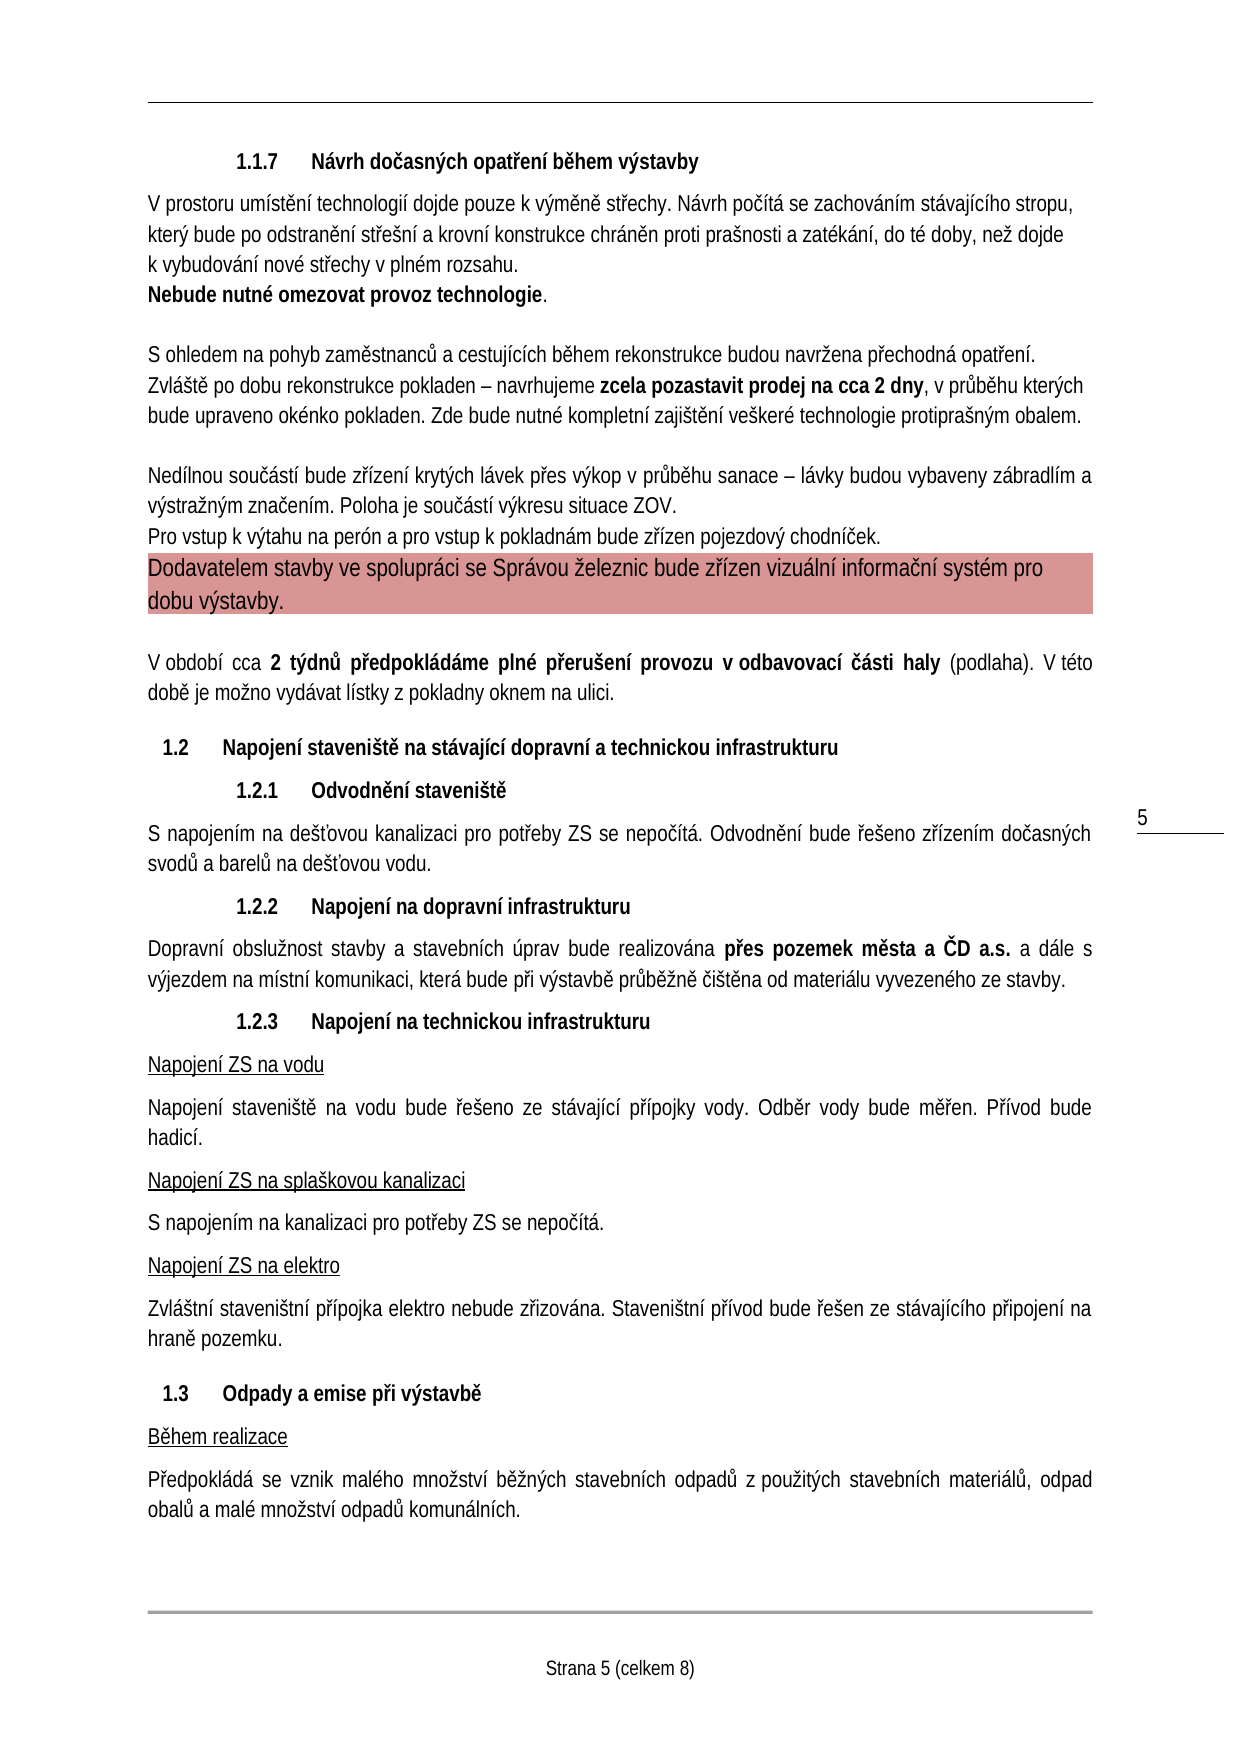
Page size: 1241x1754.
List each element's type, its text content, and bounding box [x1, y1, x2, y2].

text Napojení ZS na elektro [148, 1252, 1093, 1278]
text Napojení ZS na splaškovou kanalizaci [148, 1167, 1093, 1193]
text Předpokládá se vznik malého množství běžných stavebních odpadů z použitých stavebních materiálů, odpad obalů a malé množství odpadů komunálních. [148, 1466, 1093, 1522]
text Nebude nutné omezovat provoz technologie. [148, 281, 1093, 307]
text Nedílnou součástí bude zřízení krytých lávek přes výkop v průběhu sanace – lávky budou vybaveny zábradlím a výstražným značením. Poloha je součástí výkresu situace ZOV. [148, 462, 1093, 519]
text S napojením na dešťovou kanalizaci pro potřeby ZS se nepočítá. Odvodnění bude řešeno zřízením dočasných svodů a barelů na dešťovou vodu. [148, 820, 1093, 876]
text Zvláštní staveništní přípojka elektro nebude zřizována. Staveništní přívod bude řešen ze stávajícího připojení na hraně pozemku. [148, 1295, 1093, 1351]
subtitle Návrh dočasných opatření během výstavby [236, 148, 1093, 174]
subtitle Napojení staveniště na stávající dopravní a technickou infrastrukturu [162, 734, 1093, 761]
text Pro vstup k výtahu na perón a pro vstup k pokladnám bude zřízen pojezdový chodníček. [148, 523, 1093, 549]
text Během realizace [148, 1423, 1093, 1449]
text Napojení staveniště na vodu bude řešeno ze stávající přípojky vody. Odběr vody bude měřen. Přívod bude hadicí. [148, 1094, 1093, 1150]
subtitle Napojení na technickou infrastrukturu [236, 1008, 1093, 1034]
text Dopravní obslužnost stavby a stavebních úprav bude realizována přes pozemek města a ČD a.s. a dále s výjezdem na místní komunikaci, která bude při výstavbě průběžně čištěna od materiálu vyvezeného ze stavby. [148, 935, 1093, 992]
text S ohledem na pohyb zaměstnanců a cestujících během rekonstrukce budou navržena přechodná opatření. Zvláště po dobu rekonstrukce pokladen – navrhujeme zcela pozastavit prodej na cca 2 dny, v průběhu kterých bude upraveno okénko pokladen. Zde bude nutné kompletní zajištění veškeré technologie protiprašným obalem. [148, 341, 1093, 428]
text Napojení ZS na vodu [148, 1051, 1093, 1077]
subtitle Odvodnění staveniště [236, 777, 1093, 803]
text S napojením na kanalizaci pro potřeby ZS se nepočítá. [148, 1209, 1093, 1236]
text Dodavatelem stavby ve spolupráci se Správou železnic bude zřízen vizuální informační systém pro dobu výstavby. [148, 553, 1093, 614]
subtitle Odpady a emise při výstavbě [162, 1380, 1093, 1406]
subtitle Napojení na dopravní infrastrukturu [236, 893, 1093, 919]
text V prostoru umístění technologií dojde pouze k výměně střechy. Návrh počítá se zachováním stávajícího stropu, který bude po odstranění střešní a krovní konstrukce chráněn proti prašnosti a zatékání, do té doby, než dojde k vybudování nové střechy v plném rozsahu. [148, 190, 1093, 277]
text V období cca 2 týdnů předpokládáme plné přerušení provozu v odbavovací části haly (podlaha). V této době je možno vydávat lístky z pokladny oknem na ulici. [148, 649, 1093, 705]
